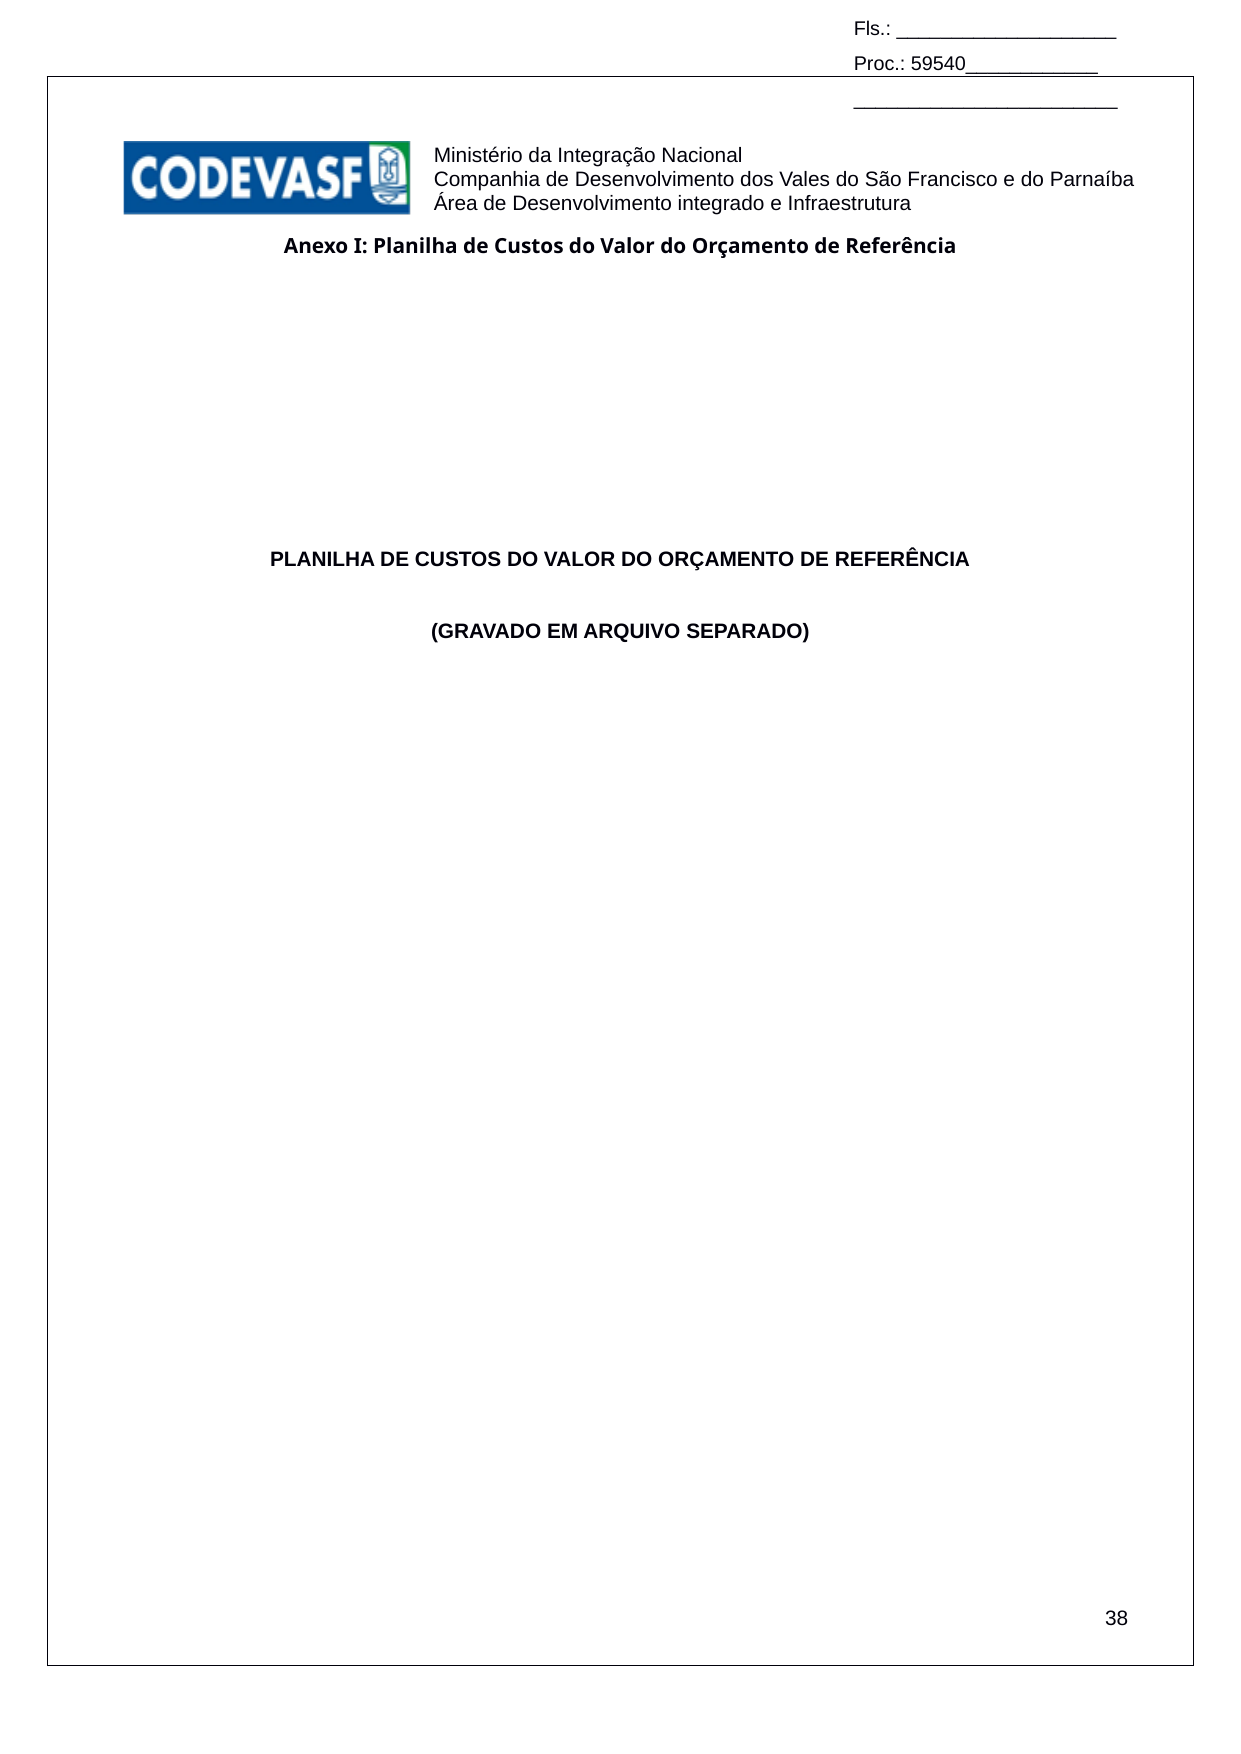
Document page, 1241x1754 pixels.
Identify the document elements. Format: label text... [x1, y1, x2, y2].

text Anexo VI: Planilha de Custos do Valor do Orçamento de Referência [112, 231, 1128, 259]
text PLANILHA DE CUSTOS DO VALOR DO ORÇAMENTO DE REFERÊNCIA [112, 547, 1128, 571]
picture [123, 141, 412, 217]
text (GRAVADO EM ARQUIVO SEPARADO) [112, 619, 1128, 643]
